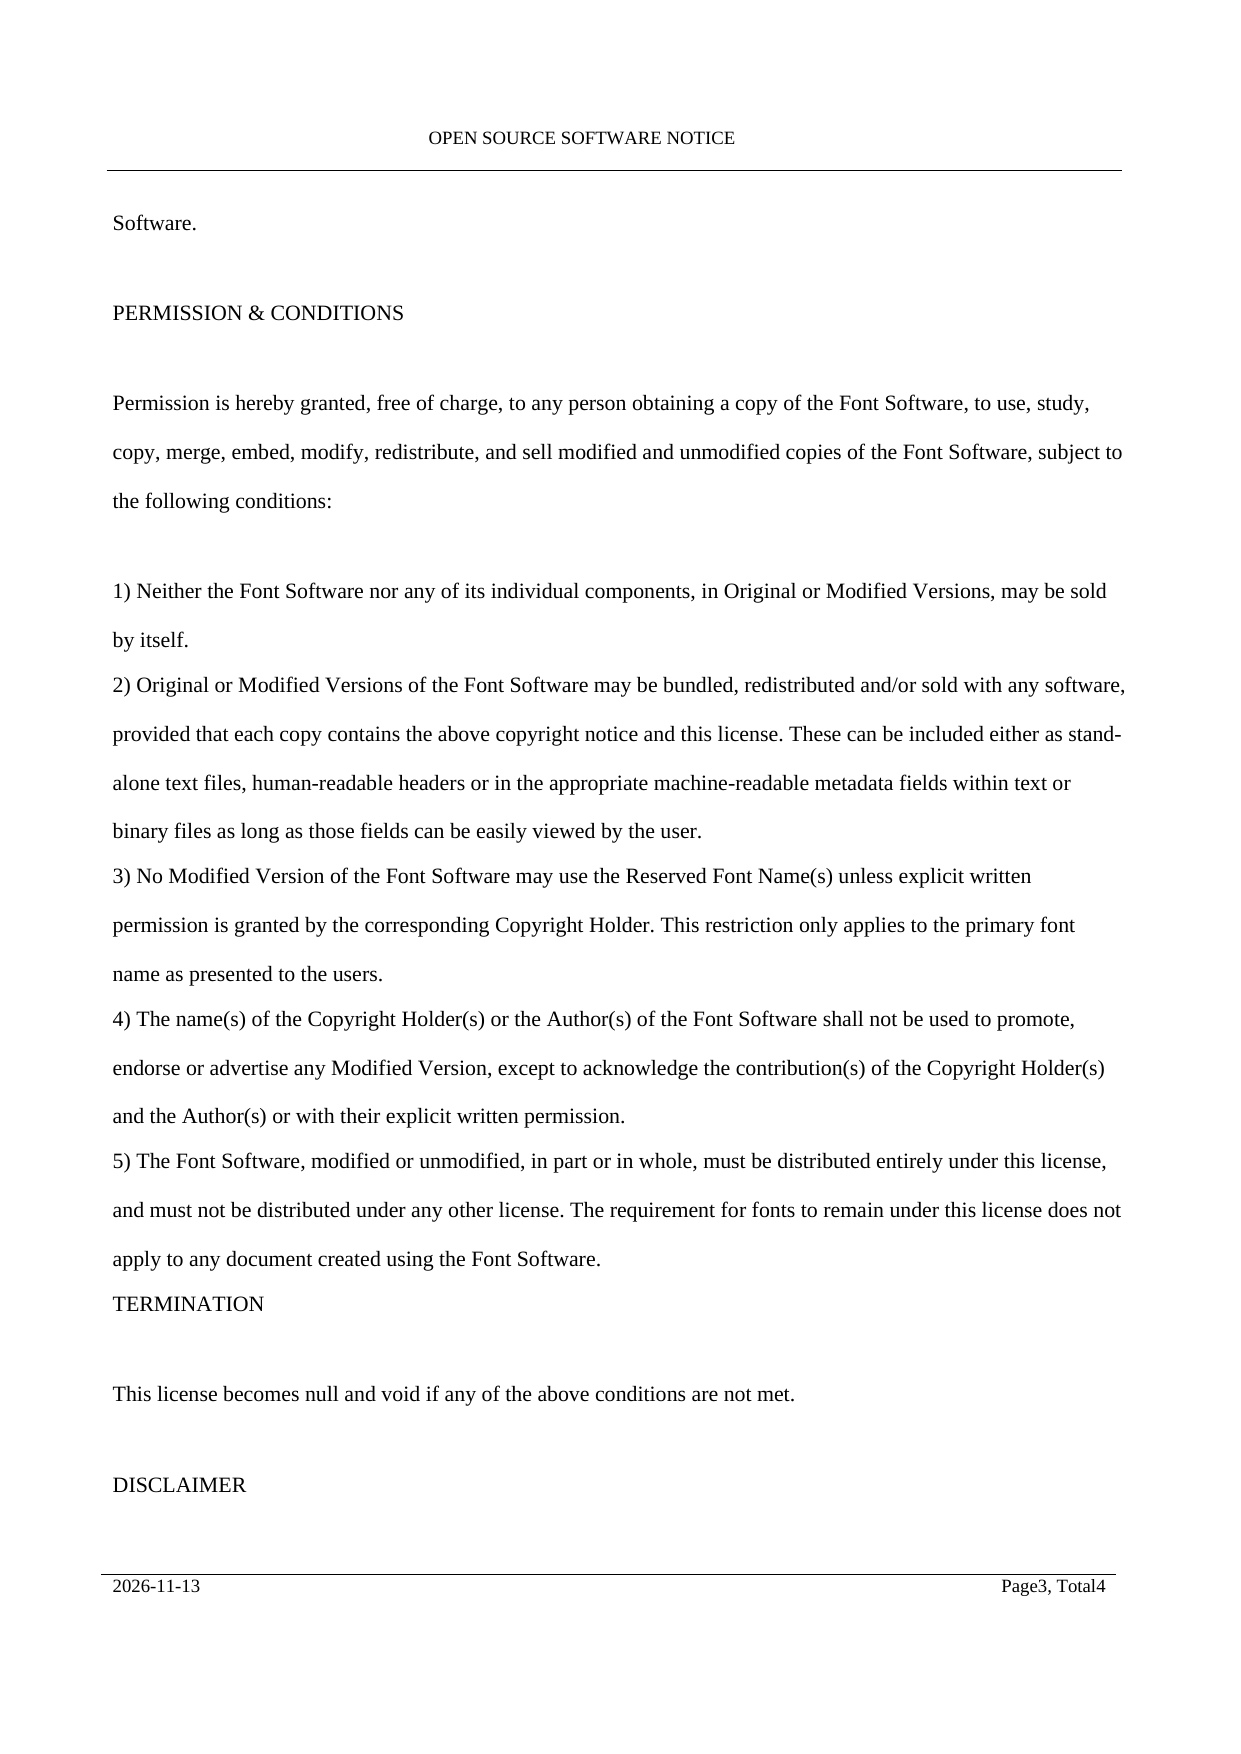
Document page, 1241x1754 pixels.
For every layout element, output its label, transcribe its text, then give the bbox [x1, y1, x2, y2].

text 2) Original or Modified Versions of the Font Software may be bundled, redistributed and/or sold with any software, provided that each copy contains the above copyright notice and this license. These can be included either as stand-alone text files, human-readable headers or in the appropriate machine-readable metadata fields within text or binary files as long as those fields can be easily viewed by the user. [112, 668, 1128, 847]
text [112, 206, 1128, 239]
text TERMINATION [112, 1287, 1128, 1320]
text 3) No Modified Version of the Font Software may use the Reserved Font Name(s) unless explicit written permission is granted by the corresponding Copyright Holder. This restriction only applies to the primary font name as presented to the users. [112, 860, 1128, 990]
text PERMISSION & CONDITIONS [112, 297, 1128, 329]
text 5) The Font Software, modified or unmodified, in part or in whole, must be distributed entirely under this license, and must not be distributed under any other license. The requirement for fonts to remain under this license does not apply to any document created using the Font Software. [112, 1145, 1128, 1275]
text 4) The name(s) of the Copyright Holder(s) or the Author(s) of the Font Software shall not be used to promote, endorse or advertise any Modified Version, except to acknowledge the contribution(s) of the Copyright Holder(s) and the Author(s) or with their explicit written permission. [112, 1002, 1128, 1132]
text 1) Neither the Font Software nor any of its individual components, in Original or Modified Versions, may be sold by itself. [112, 574, 1128, 656]
text This license becomes null and void if any of the above conditions are not met. [112, 1378, 1128, 1410]
text DISCLAIMER [112, 1468, 1128, 1500]
text Permission is hereby granted, free of charge, to any person obtaining a copy of the Font Software, to use, study, copy, merge, embed, modify, redistribute, and sell modified and unmodified copies of the Font Software, subject to the following conditions: [112, 387, 1128, 517]
